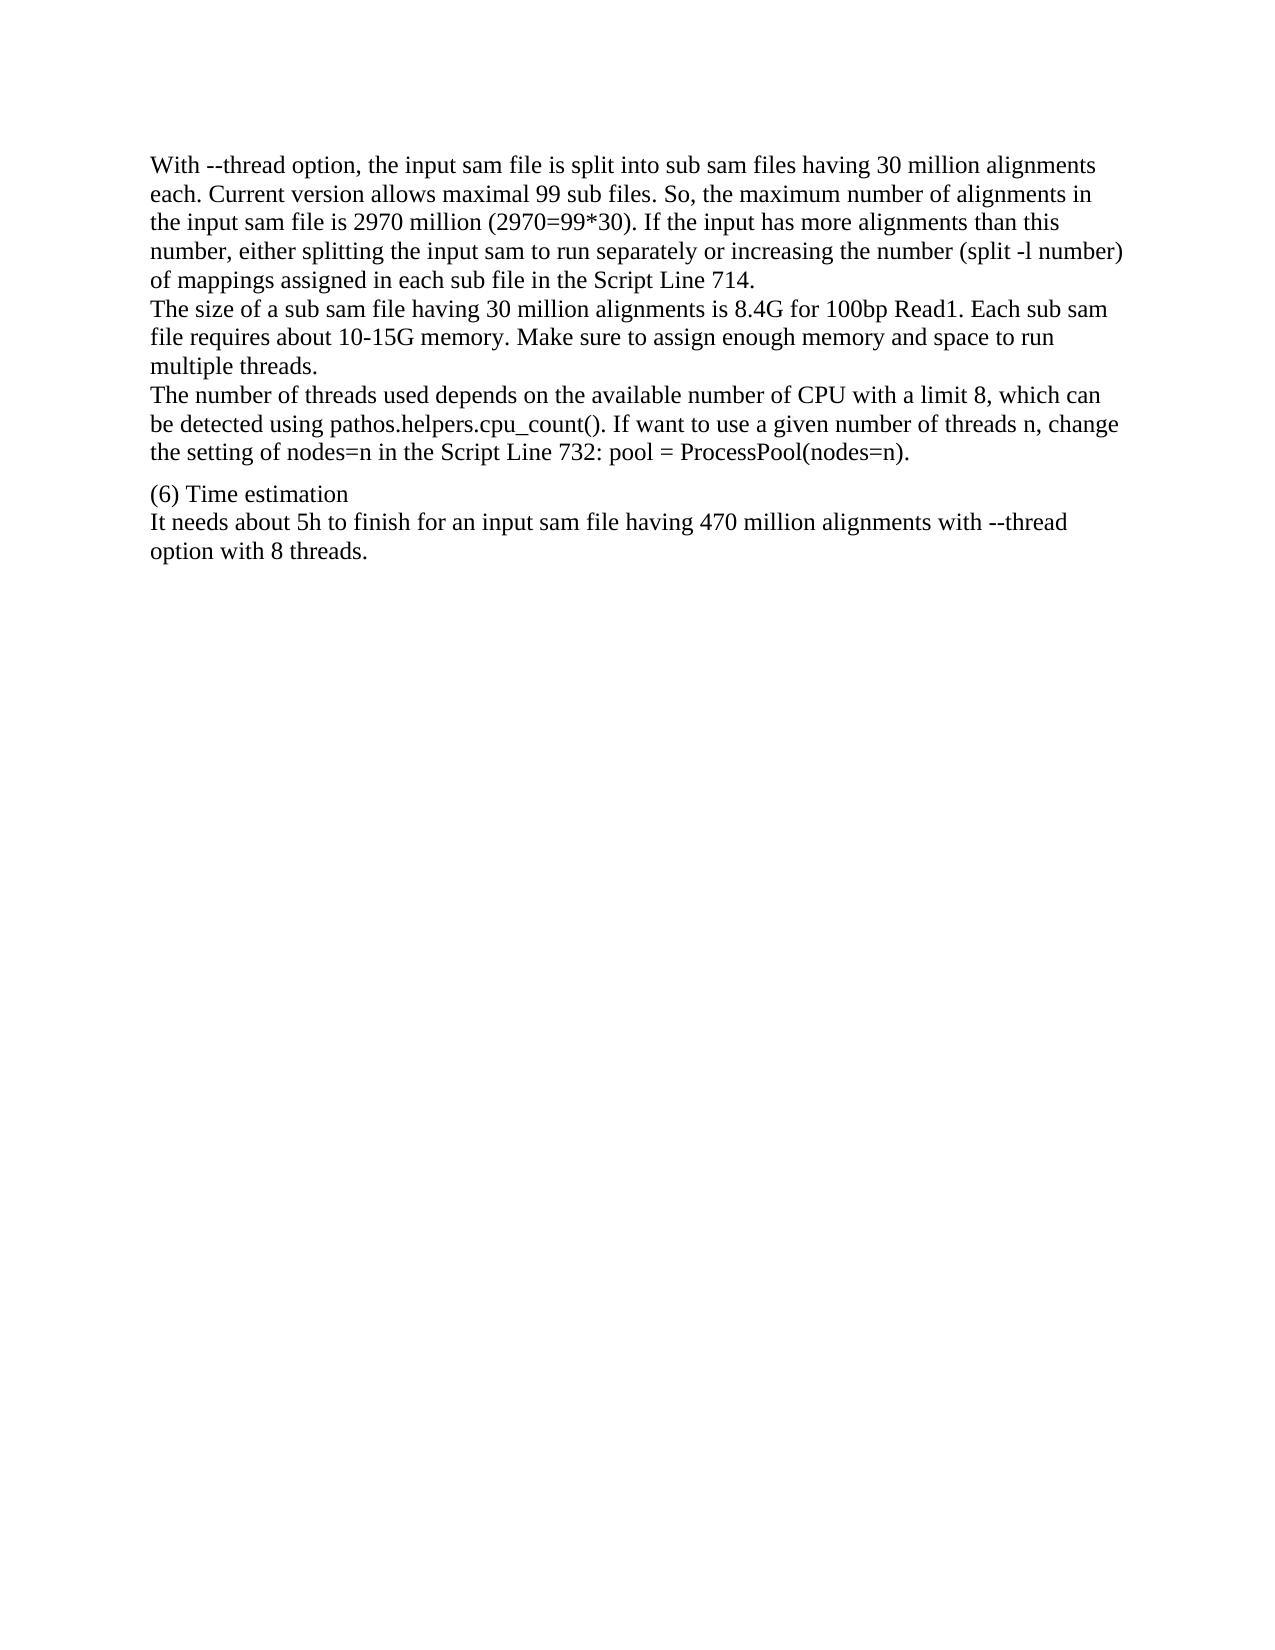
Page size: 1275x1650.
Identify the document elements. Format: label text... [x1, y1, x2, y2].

text The number of threads used depends on the available number of CPU with a limit 8, which can be detected using pathos.helpers.cpu_count(). If want to use a given number of threads n, change the setting of nodes=n in the Script Line 732: pool = ProcessPool(nodes=n). [150, 380, 1125, 466]
text The size of a sub sam file having 30 million alignments is 8.4G for 100bp Read1. Each sub sam file requires about 10-15G memory. Make sure to assign enough memory and space to run multiple threads. [150, 294, 1125, 380]
text It needs about 5h to finish for an input sam file having 470 million alignments with --thread option with 8 threads. [150, 507, 1125, 565]
text With --thread option, the input sam file is split into sub sam files having 30 million alignments each. Current version allows maximal 99 sub files. So, the maximum number of alignments in the input sam file is 2970 million (2970=99*30). If the input has more alignments than this number, either splitting the input sam to run separately or increasing the number (split -l number) of mappings assigned in each sub file in the Script Line 714. [150, 150, 1125, 294]
text (6) Time estimation [150, 479, 1125, 507]
